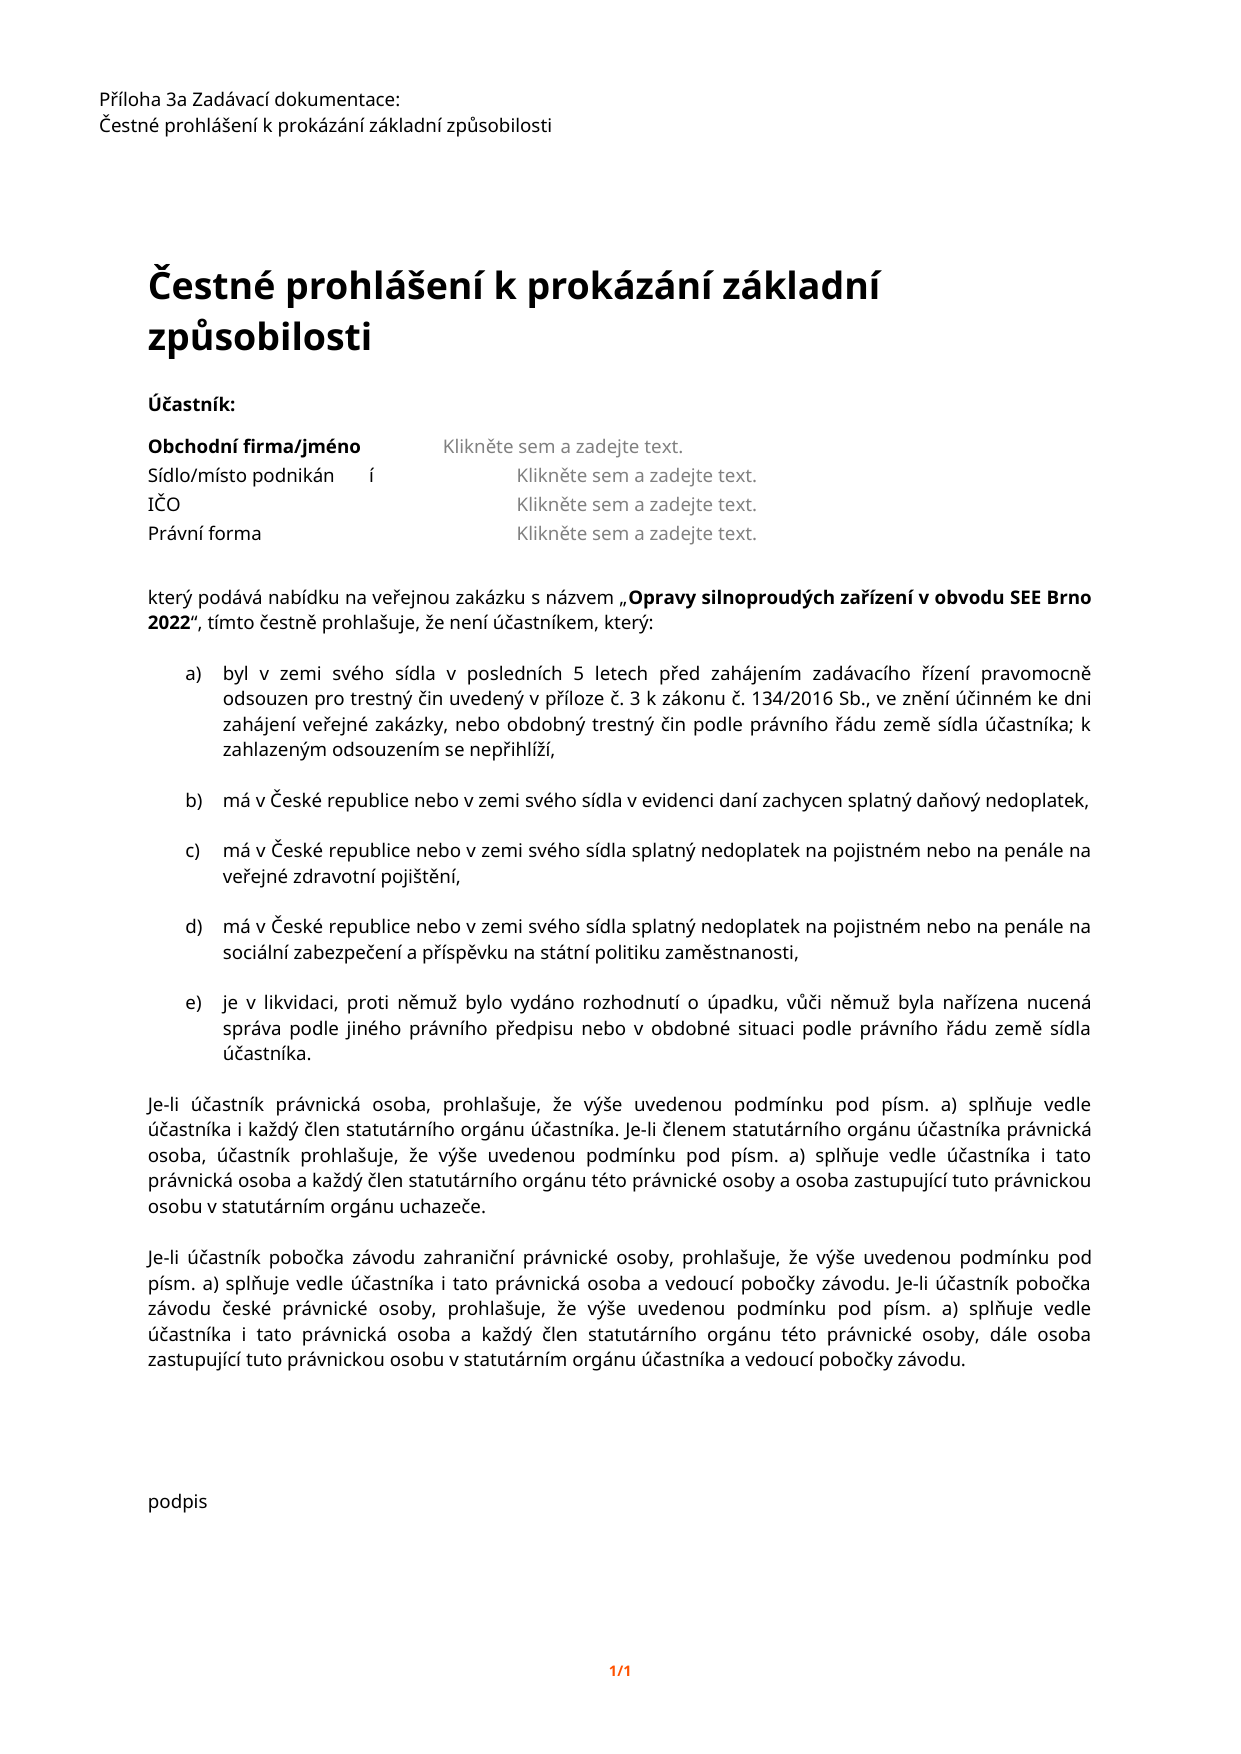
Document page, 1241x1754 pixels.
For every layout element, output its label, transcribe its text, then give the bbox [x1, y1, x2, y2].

text Účastník: [148, 387, 1093, 418]
text Je-li účastník pobočka závodu zahraniční právnické osoby, prohlašuje, že výše uvedenou podmínku pod písm. a) splňuje vedle účastníka i tato právnická osoba a vedoucí pobočky závodu. Je-li účastník pobočka závodu české právnické osoby, prohlašuje, že výše uvedenou podmínku pod písm. a) splňuje vedle účastníka i tato právnická osoba a každý člen statutárního orgánu této právnické osoby, dále osoba zastupující tuto právnickou osobu v statutárním orgánu účastníka a vedoucí pobočky závodu. [148, 1244, 1093, 1372]
list má v České republice nebo v zemi svého sídla v evidenci daní zachycen splatný daňový nedoplatek, [185, 787, 1093, 813]
list má v České republice nebo v zemi svého sídla splatný nedoplatek na pojistném nebo na penále na veřejné zdravotní pojištění, [185, 838, 1093, 889]
text Sídlo/místo podnikán í [148, 459, 1093, 488]
text IČO [148, 488, 1093, 517]
text Právní forma [148, 517, 1093, 546]
text podpis [148, 1485, 1092, 1514]
title Čestné prohlášení k prokázání základní způsobilosti [148, 259, 1093, 362]
list má v České republice nebo v zemi svého sídla splatný nedoplatek na pojistném nebo na penále na sociální zabezpečení a příspěvku na státní politiku zaměstnanosti, [185, 914, 1093, 965]
text který podává nabídku na veřejnou zakázku s názvem „Opravy silnoproudých zařízení v obvodu SEE Brno 2022“, tímto čestně prohlašuje, že není účastníkem, který: [148, 584, 1093, 635]
text Je-li účastník právnická osoba, prohlašuje, že výše uvedenou podmínku pod písm. a) splňuje vedle účastníka i každý člen statutárního orgánu účastníka. Je-li členem statutárního orgánu účastníka právnická osoba, účastník prohlašuje, že výše uvedenou podmínku pod písm. a) splňuje vedle účastníka i tato právnická osoba a každý člen statutárního orgánu této právnické osoby a osoba zastupující tuto právnickou osobu v statutárním orgánu uchazeče. [148, 1091, 1093, 1219]
list byl v zemi svého sídla v posledních 5 letech před zahájením zadávacího řízení pravomocně odsouzen pro trestný čin uvedený v příloze č. 3 k zákonu č. 134/2016 Sb., ve znění účinném ke dni zahájení veřejné zakázky, nebo obdobný trestný čin podle právního řádu země sídla účastníka; k zahlazeným odsouzením se nepřihlíží, [185, 660, 1093, 762]
list je v likvidaci, proti němuž bylo vydáno rozhodnutí o úpadku, vůči němuž byla nařízena nucená správa podle jiného právního předpisu nebo v obdobné situaci podle právního řádu země sídla účastníka. [185, 990, 1093, 1066]
text Obchodní firma/jméno [148, 430, 1093, 459]
